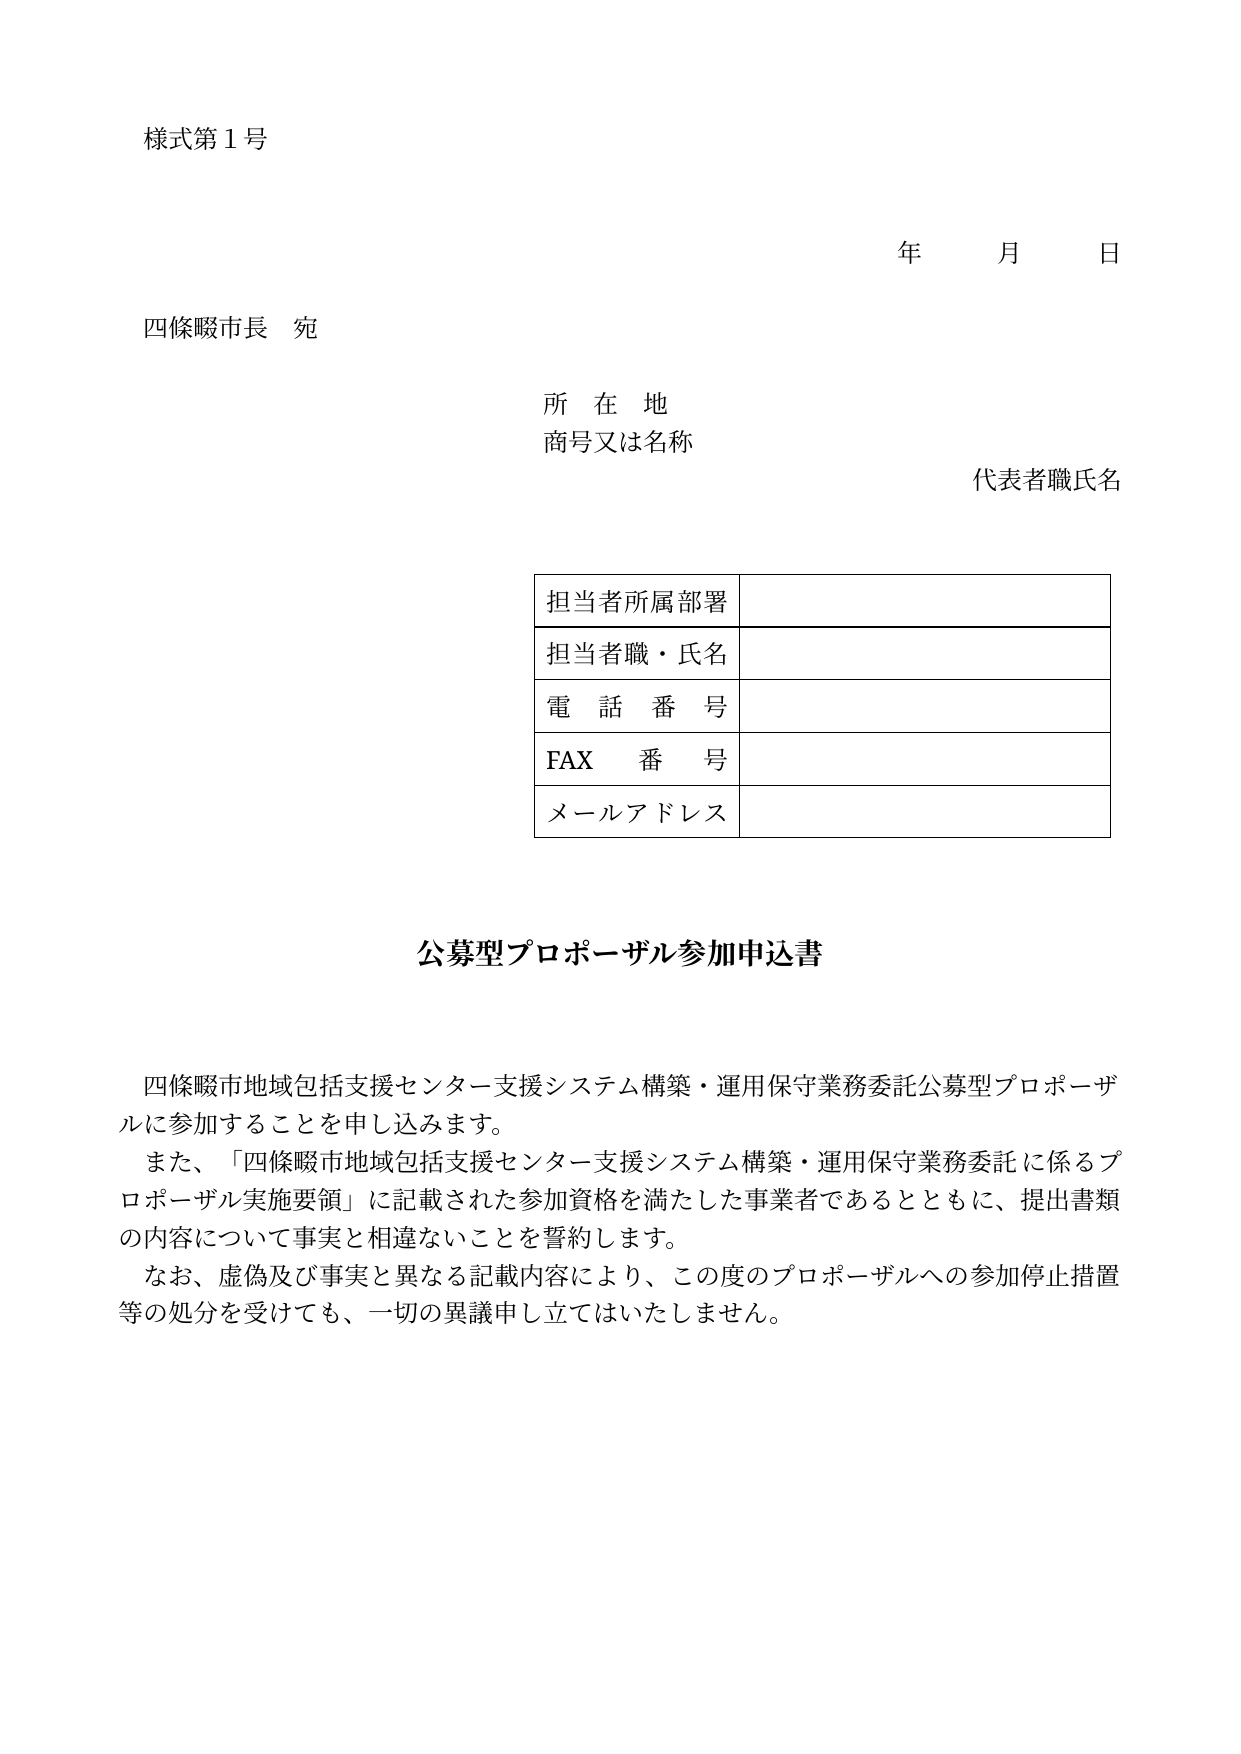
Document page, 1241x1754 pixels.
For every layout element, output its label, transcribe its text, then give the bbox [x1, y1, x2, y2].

table_cell メールアドレス [535, 786, 739, 837]
table_cell 担当者職・氏名 [535, 628, 739, 679]
table_cell FAX番号 [535, 733, 739, 784]
text なお、虚偽及び事実と異なる記載内容により、この度のプロポーザルへの参加停止措置等の処分を受けても、一切の異議申し立てはいたしません。 [118, 1255, 1122, 1331]
text 公募型プロポーザル参加申込書 [118, 914, 1122, 990]
table_header [740, 575, 1110, 626]
table_cell [740, 786, 1110, 837]
table_cell [740, 733, 1110, 784]
text 年 月 日 [118, 232, 1122, 270]
table_cell [740, 680, 1110, 732]
table_header 担当者所属部署 [535, 575, 739, 626]
text 所 在 地 [118, 384, 1122, 422]
text 代表者職氏名 [118, 460, 1122, 498]
text 様式第１号 [118, 119, 1122, 157]
text 四條畷市長 宛 [118, 308, 1122, 346]
text 四條畷市地域包括支援センター支援システム構築・運用保守業務委託公募型プロポーザルに参加することを申し込みます。 [118, 1066, 1122, 1142]
table_cell [740, 628, 1110, 679]
text また、「四條畷市地域包括支援センター支援システム構築・運用保守業務委託に係るプロポーザル実施要領」に記載された参加資格を満たした事業者であるとともに、提出書類の内容について事実と相違ないことを誓約します。 [118, 1142, 1122, 1255]
table_cell 電話番号 [535, 680, 739, 732]
text 商号又は名称 [118, 422, 1122, 460]
